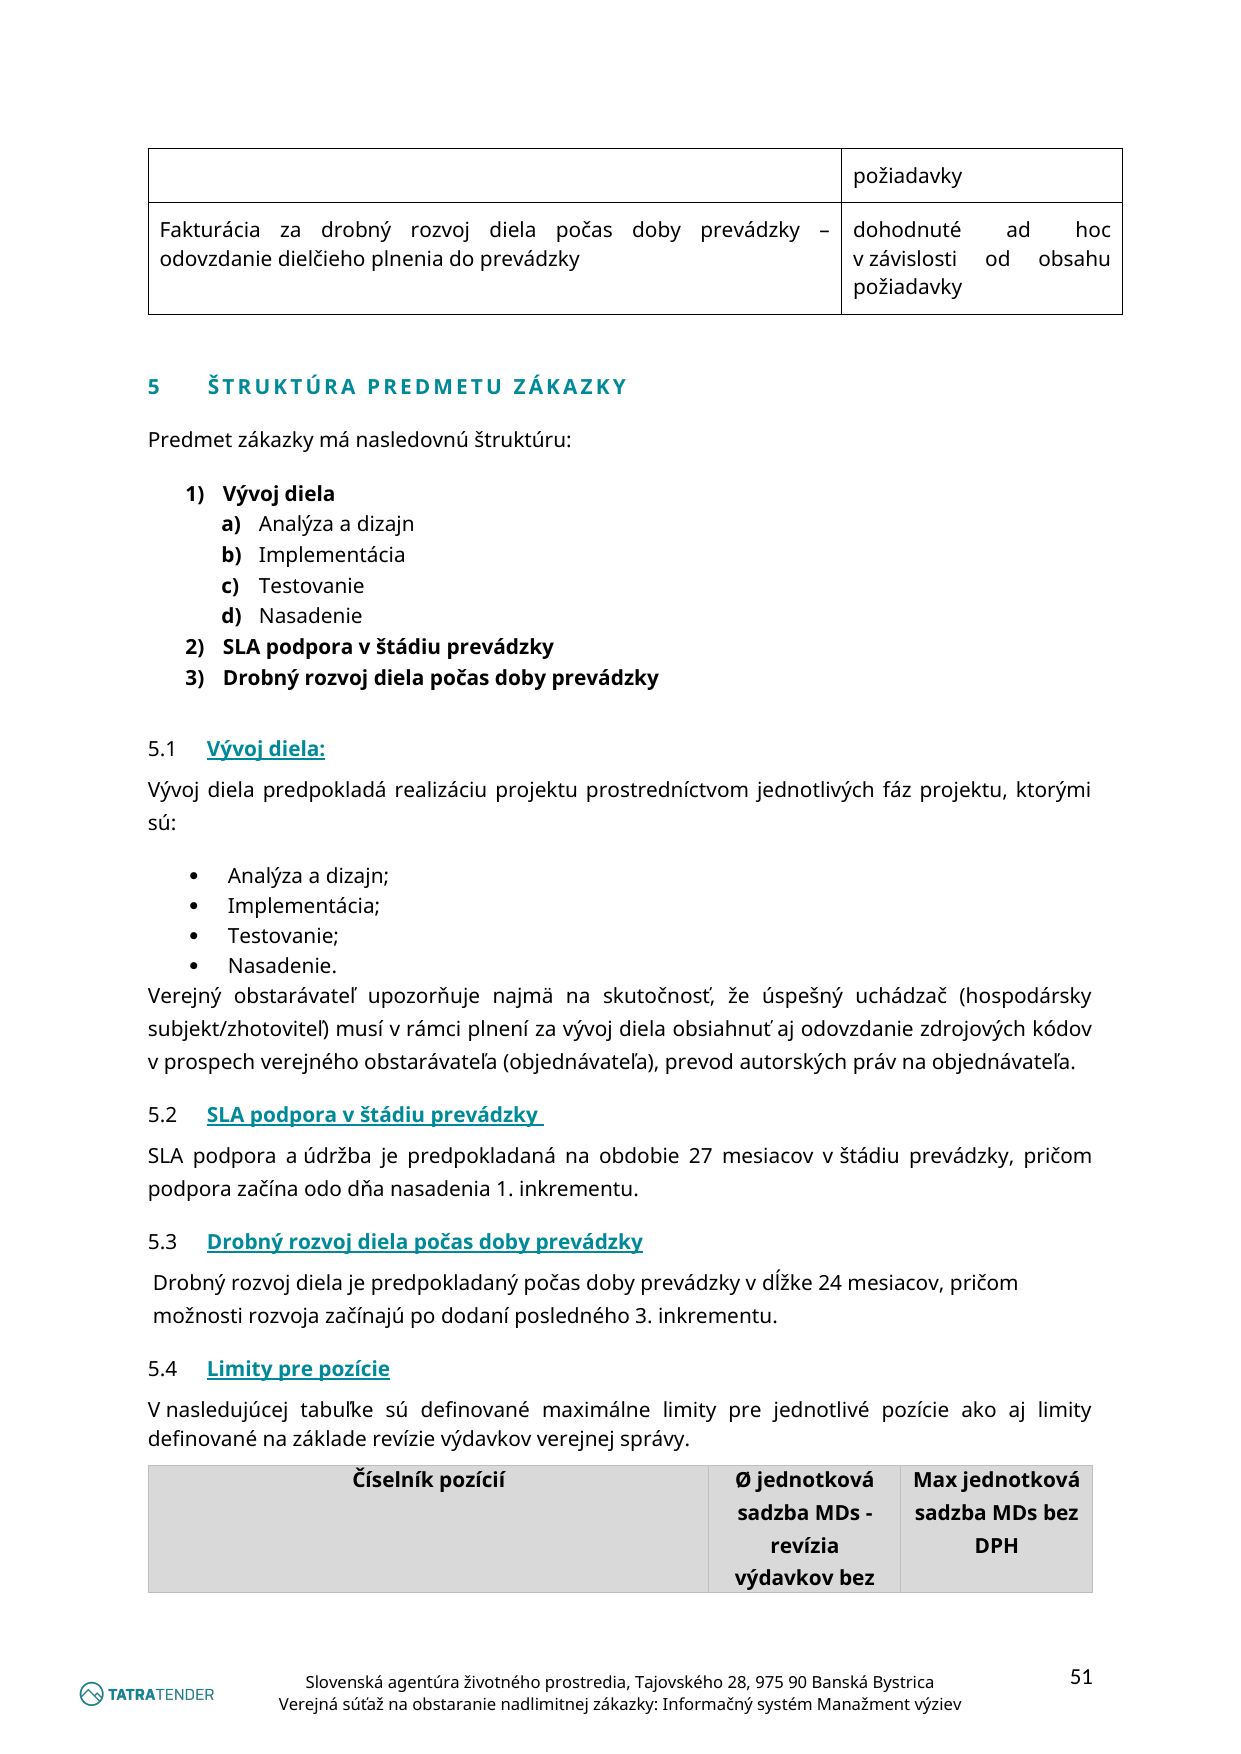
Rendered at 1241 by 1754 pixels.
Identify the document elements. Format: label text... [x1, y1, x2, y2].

text SLA podpora a údržba je predpokladaná na obdobie 27 mesiacov v štádiu prevádzky, pričom podpora začína odo dňa nasadenia 1. inkrementu. [148, 1141, 1093, 1202]
subtitle SLA podpora v štádiu prevádzky [148, 1100, 1093, 1129]
table_cell Fakturácia za drobný rozvoj diela počas doby prevádzky – odovzdanie dielčieho plnenia do prevádzky [149, 203, 841, 313]
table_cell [842, 203, 1122, 313]
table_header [901, 1466, 1092, 1592]
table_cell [842, 149, 1122, 202]
list Vývoj diela [185, 479, 1093, 507]
picture [77, 1670, 224, 1715]
subtitle Vývoj diela: [148, 734, 1093, 763]
list Implementácia; [190, 891, 1093, 920]
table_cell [149, 149, 841, 202]
text Verejný obstarávateľ upozorňuje najmä na skutočnosť, že úspešný uchádzač (hospodársky subjekt/zhotoviteľ) musí v rámci plnení za vývoj diela obsiahnuť aj odovzdanie zdrojových kódov v prospech verejného obstarávateľa (objednávateľa), prevod autorských práv na objednávateľa. [148, 982, 1093, 1075]
list SLA podpora v štádiu prevádzky [185, 632, 1093, 661]
list Štruktúra predmetu zákazky [148, 372, 1093, 401]
list Analýza a dizajn [221, 509, 1093, 538]
list Implementácia [221, 540, 1093, 569]
subtitle Limity pre pozície [148, 1354, 1093, 1383]
text Vývoj diela predpokladá realizáciu projektu prostredníctvom jednotlivých fáz projektu, ktorými sú: [148, 775, 1093, 836]
text Predmet zákazky má nasledovnú štruktúru: [148, 426, 1093, 454]
list Drobný rozvoj diela počas doby prevádzky [185, 663, 1093, 691]
list Testovanie [221, 571, 1093, 599]
list Nasadenie [221, 601, 1093, 630]
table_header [709, 1466, 900, 1592]
subtitle Drobný rozvoj diela počas doby prevádzky [148, 1227, 1093, 1256]
text Drobný rozvoj diela je predpokladaný počas doby prevádzky v dĺžke 24 mesiacov, pričom možnosti rozvoja začínajú po dodaní posledného 3. inkrementu. [153, 1268, 1093, 1329]
text V nasledujúcej tabuľke sú definované maximálne limity pre jednotlivé pozície ako aj limity definované na základe revízie výdavkov verejnej správy. [148, 1395, 1093, 1452]
table_header Číselník pozícií [149, 1466, 708, 1592]
list Testovanie; [190, 921, 1093, 950]
list Analýza a dizajn; [190, 861, 1093, 890]
list Nasadenie. [190, 952, 1093, 980]
